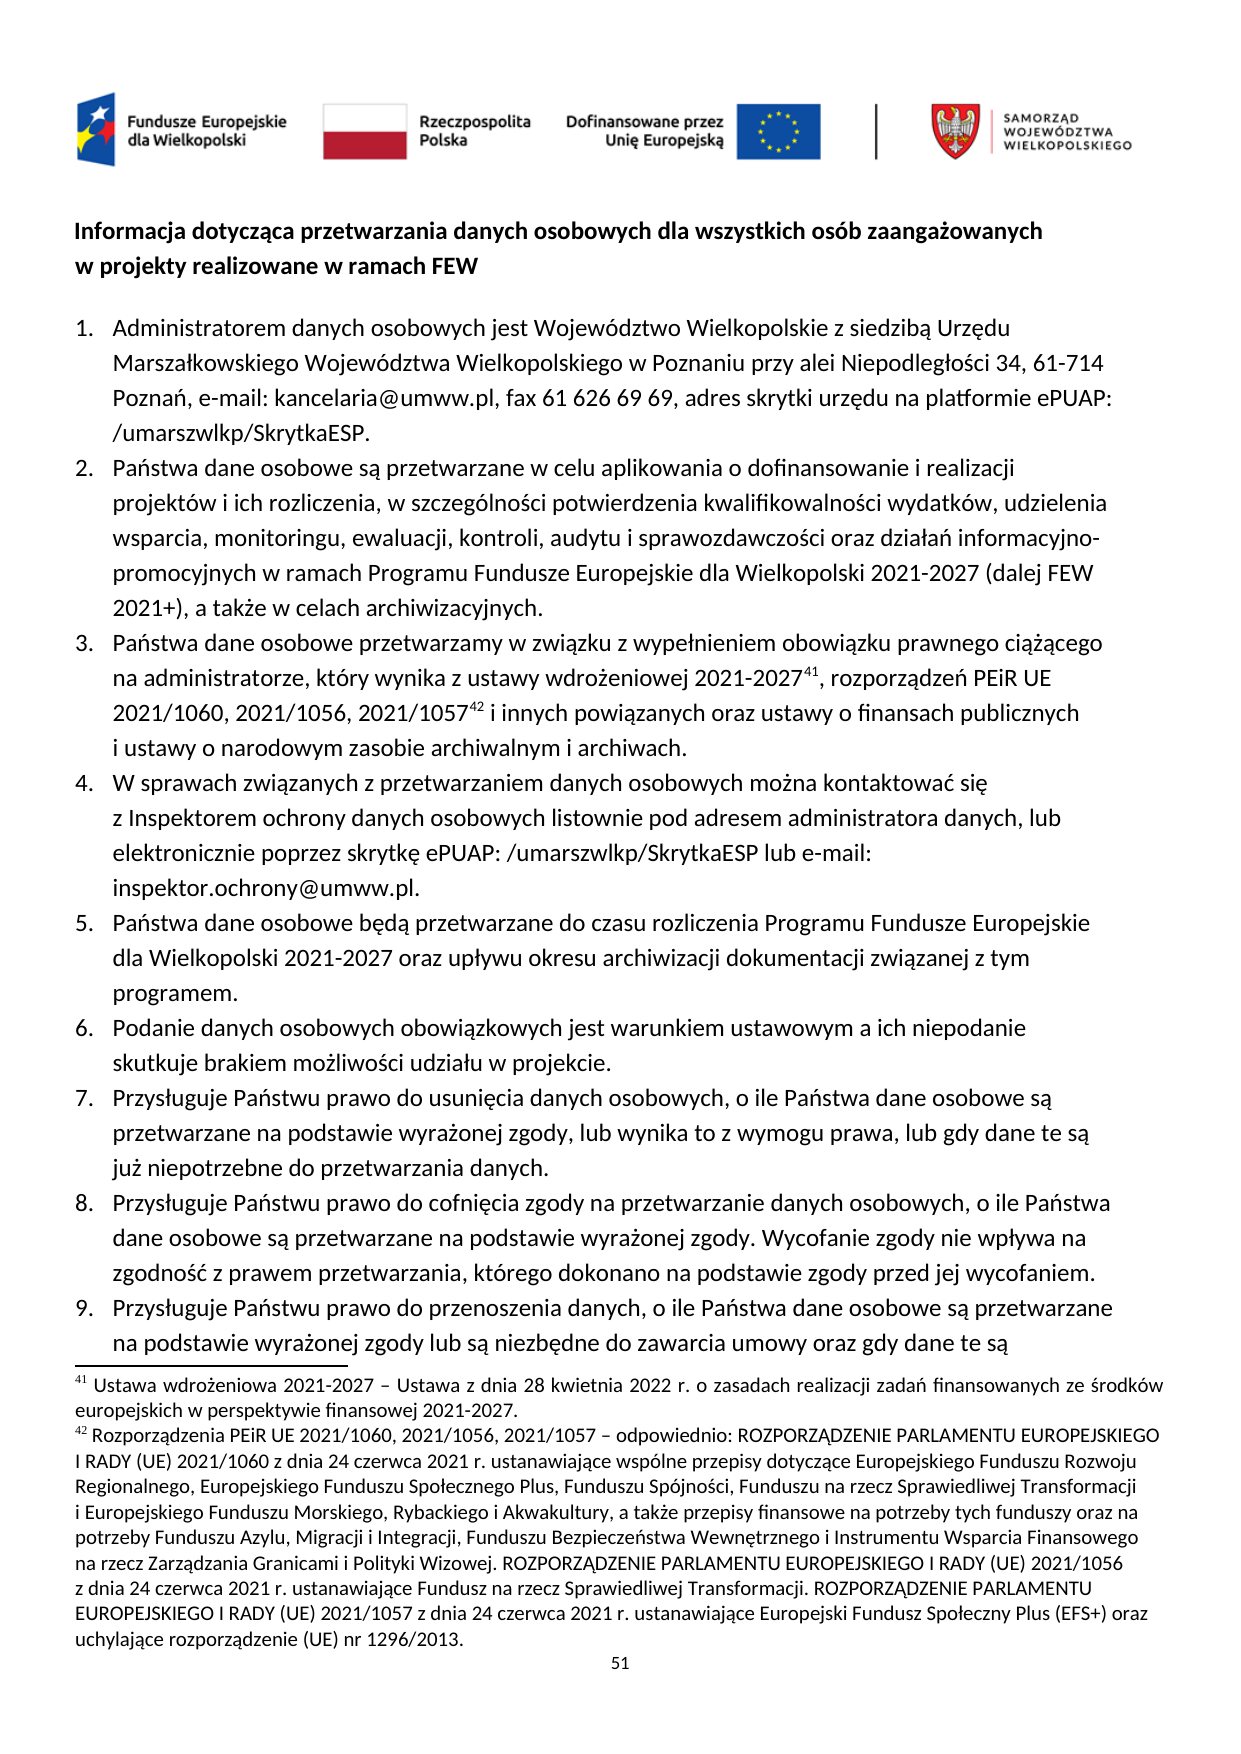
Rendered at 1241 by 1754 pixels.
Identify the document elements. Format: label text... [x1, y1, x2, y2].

picture [59, 75, 1150, 185]
list Państwa dane osobowe są przetwarzane w celu aplikowania o dofinansowanie i realizacji projektów i ich rozliczenia, w szczególności potwierdzenia kwalifikowalności wydatków, udzielenia wsparcia, monitoringu, ewaluacji, kontroli, audytu i sprawozdawczości oraz działań informacyjno-promocyjnych w ramach Programu Fundusze Europejskie dla Wielkopolski 2021-2027 (dalej FEW 2021+), a także w celach archiwizacyjnych. [75, 452, 1115, 622]
list Administratorem danych osobowych jest Województwo Wielkopolskie z siedzibą Urzędu Marszałkowskiego Województwa Wielkopolskiego w Poznaniu przy alei Niepodległości 34, 61-714 Poznań, e-mail: kancelaria@umww.pl, fax 61 626 69 69, adres skrytki urzędu na platformie ePUAP: /umarszwlkp/SkrytkaESP. [75, 312, 1115, 447]
list Przysługuje Państwu prawo do usunięcia danych osobowych, o ile Państwa dane osobowe są przetwarzane na podstawie wyrażonej zgody, lub wynika to z wymogu prawa, lub gdy dane te są już niepotrzebne do przetwarzania danych. [75, 1082, 1115, 1182]
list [75, 1292, 1115, 1357]
list Podanie danych osobowych obowiązkowych jest warunkiem ustawowym a ich niepodanie skutkuje brakiem możliwości udziału w projekcie. [75, 1012, 1115, 1077]
text Informacja dotycząca przetwarzania danych osobowych dla wszystkich osób zaangażowanych w projekty realizowane w ramach FEW [74, 215, 1115, 281]
list Państwa dane osobowe będą przetwarzane do czasu rozliczenia Programu Fundusze Europejskie dla Wielkopolski 2021-2027 oraz upływu okresu archiwizacji dokumentacji związanej z tym programem. [75, 907, 1115, 1007]
list Państwa dane osobowe przetwarzamy w związku z wypełnieniem obowiązku prawnego ciążącego na administratorze, który wynika z ustawy wdrożeniowej 2021-2027, rozporządzeń PEiR UE 2021/1060, 2021/1056, 2021/1057 i innych powiązanych oraz ustawy o finansach publicznych i ustawy o narodowym zasobie archiwalnym i archiwach. [75, 627, 1115, 762]
list Przysługuje Państwu prawo do cofnięcia zgody na przetwarzanie danych osobowych, o ile Państwa dane osobowe są przetwarzane na podstawie wyrażonej zgody. Wycofanie zgody nie wpływa na zgodność z prawem przetwarzania, którego dokonano na podstawie zgody przed jej wycofaniem. [75, 1187, 1115, 1287]
list W sprawach związanych z przetwarzaniem danych osobowych można kontaktować się z Inspektorem ochrony danych osobowych listownie pod adresem administratora danych, lub elektronicznie poprzez skrytkę ePUAP: /umarszwlkp/SkrytkaESP lub e-mail: inspektor.ochrony@umww.pl. [75, 767, 1115, 902]
